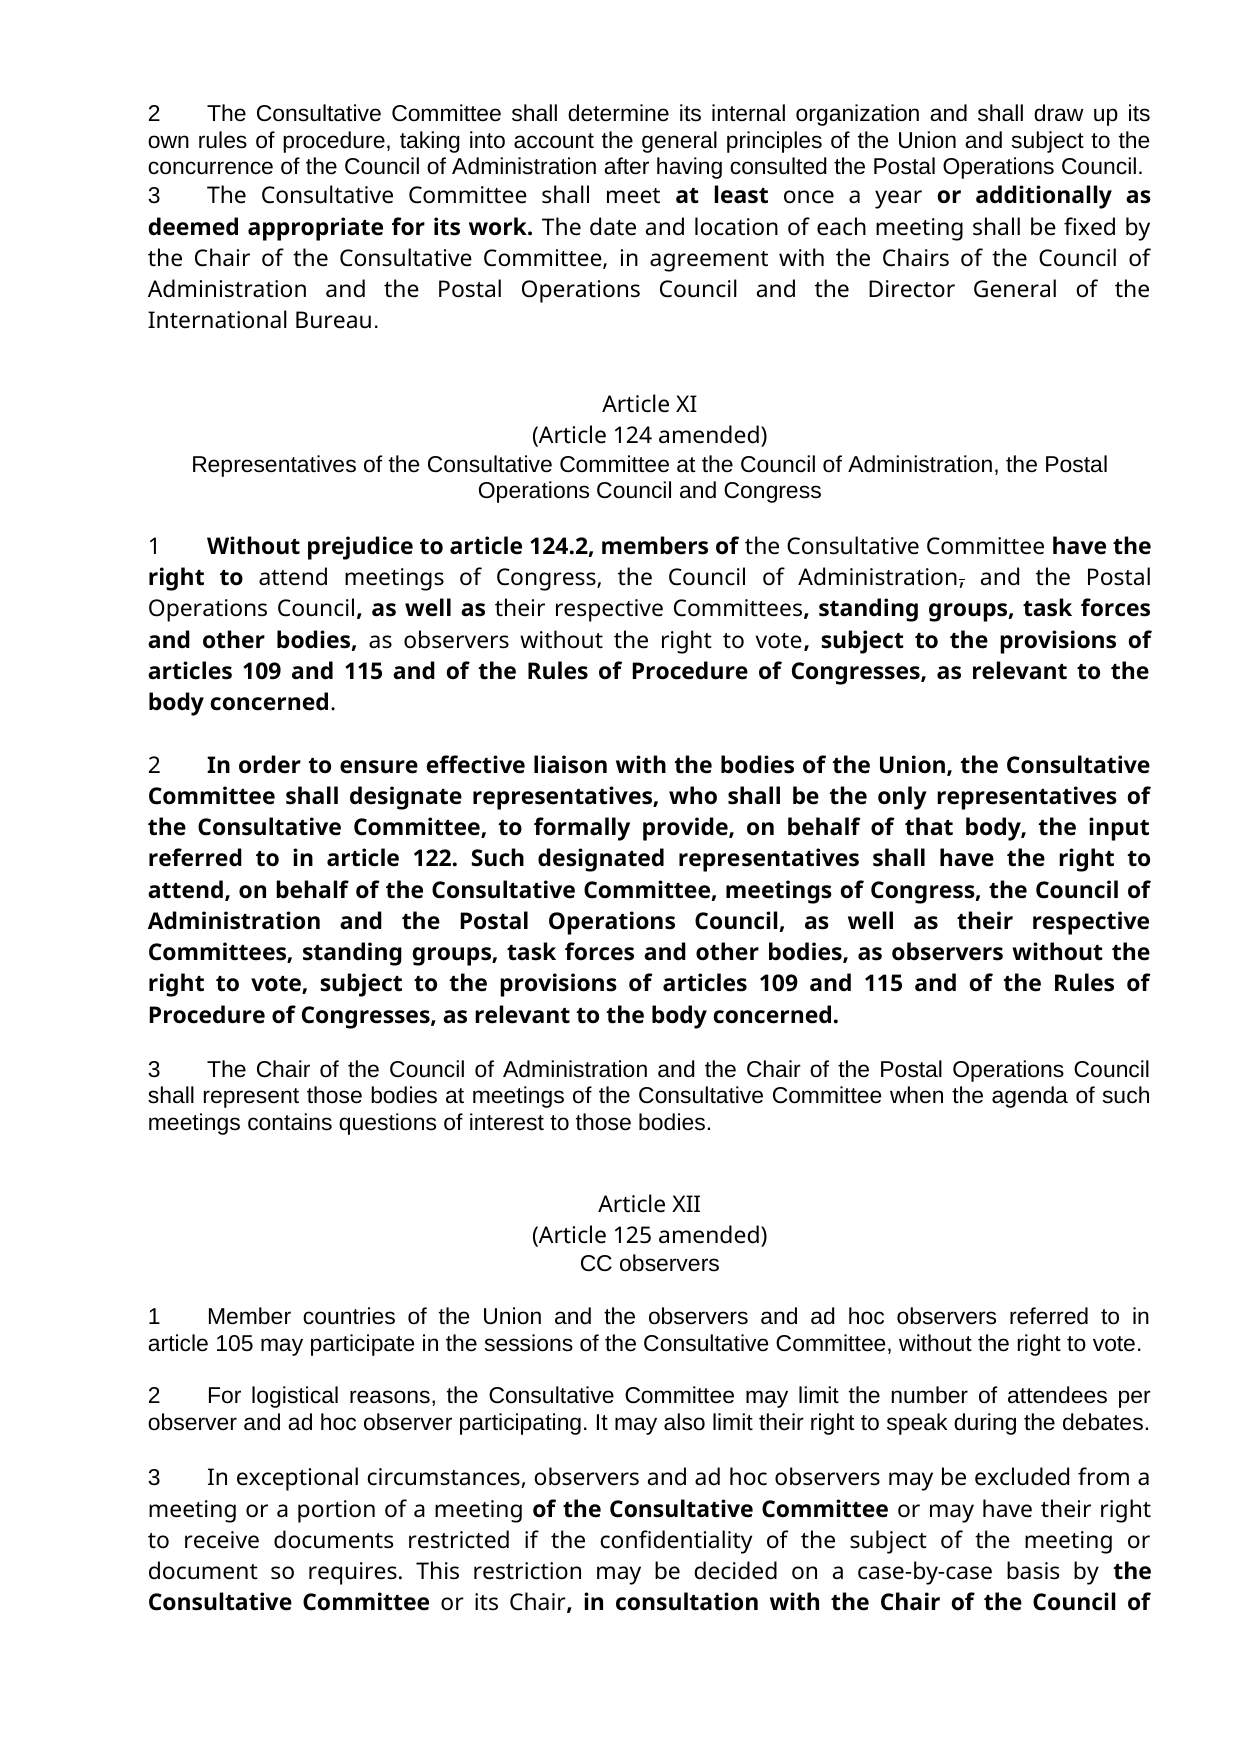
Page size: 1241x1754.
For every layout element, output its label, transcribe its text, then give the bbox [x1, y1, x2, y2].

text (Article 124 amended) [148, 419, 1152, 451]
text 2 In order to ensure effective liaison with the bodies of the Union, the Consultative Committee shall designate representatives, who shall be the only representatives of the Consultative Committee, to formally provide, on behalf of that body, the input referred to in article 122. Such designated representatives shall have the right to attend, on behalf of the Consultative Committee, meetings of Congress, the Council of Administration and the Postal Operations Council, as well as their respective Committees, standing groups, task forces and other bodies, as observers without the right to vote, subject to the provisions of articles 109 and 115 and of the Rules of Procedure of Congresses, as relevant to the body concerned. [148, 748, 1152, 1030]
text 3 The Chair of the Council of Administration and the Chair of the Postal Operations Council shall represent those bodies at meetings of the Consultative Committee when the agenda of such meetings contains questions of interest to those bodies. [148, 1056, 1152, 1135]
text Article XII [148, 1188, 1152, 1219]
text Representatives of the Consultative Committee at the Council of Administration, the Postal Operations Council and Congress [148, 451, 1152, 503]
text Article XI [148, 388, 1152, 419]
text 2 For logistical reasons, the Consultative Committee may limit the number of attendees per observer and ad hoc observer participating. It may also limit their right to speak during the debates. [148, 1382, 1152, 1435]
text 1 Without prejudice to article 124.2, members of the Consultative Committee have the right to attend meetings of Congress, the Council of Administration, and the Postal Operations Council, as well as their respective Committees, standing groups, task forces and other bodies, as observers without the right to vote, subject to the provisions of articles 109 and 115 and of the Rules of Procedure of Congresses, as relevant to the body concerned. [148, 530, 1152, 717]
text 3 The Consultative Committee shall meet at least once a year or additionally as deemed appropriate for its work. The date and location of each meeting shall be fixed by the Chair of the Consultative Committee, in agreement with the Chairs of the Council of Administration and the Postal Operations Council and the Director General of the International Bureau. [148, 179, 1152, 336]
text CC observers [148, 1250, 1152, 1277]
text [148, 1461, 1152, 1617]
text (Article 125 amended) [148, 1219, 1152, 1250]
text 1 Member countries of the Union and the observers and ad hoc observers referred to in article 105 may participate in the sessions of the Consultative Committee, without the right to vote. [148, 1303, 1152, 1356]
text 2 The Consultative Committee shall determine its internal organization and shall draw up its own rules of procedure, taking into account the general principles of the Union and subject to the concurrence of the Council of Administration after having consulted the Postal Operations Council. [148, 100, 1152, 179]
